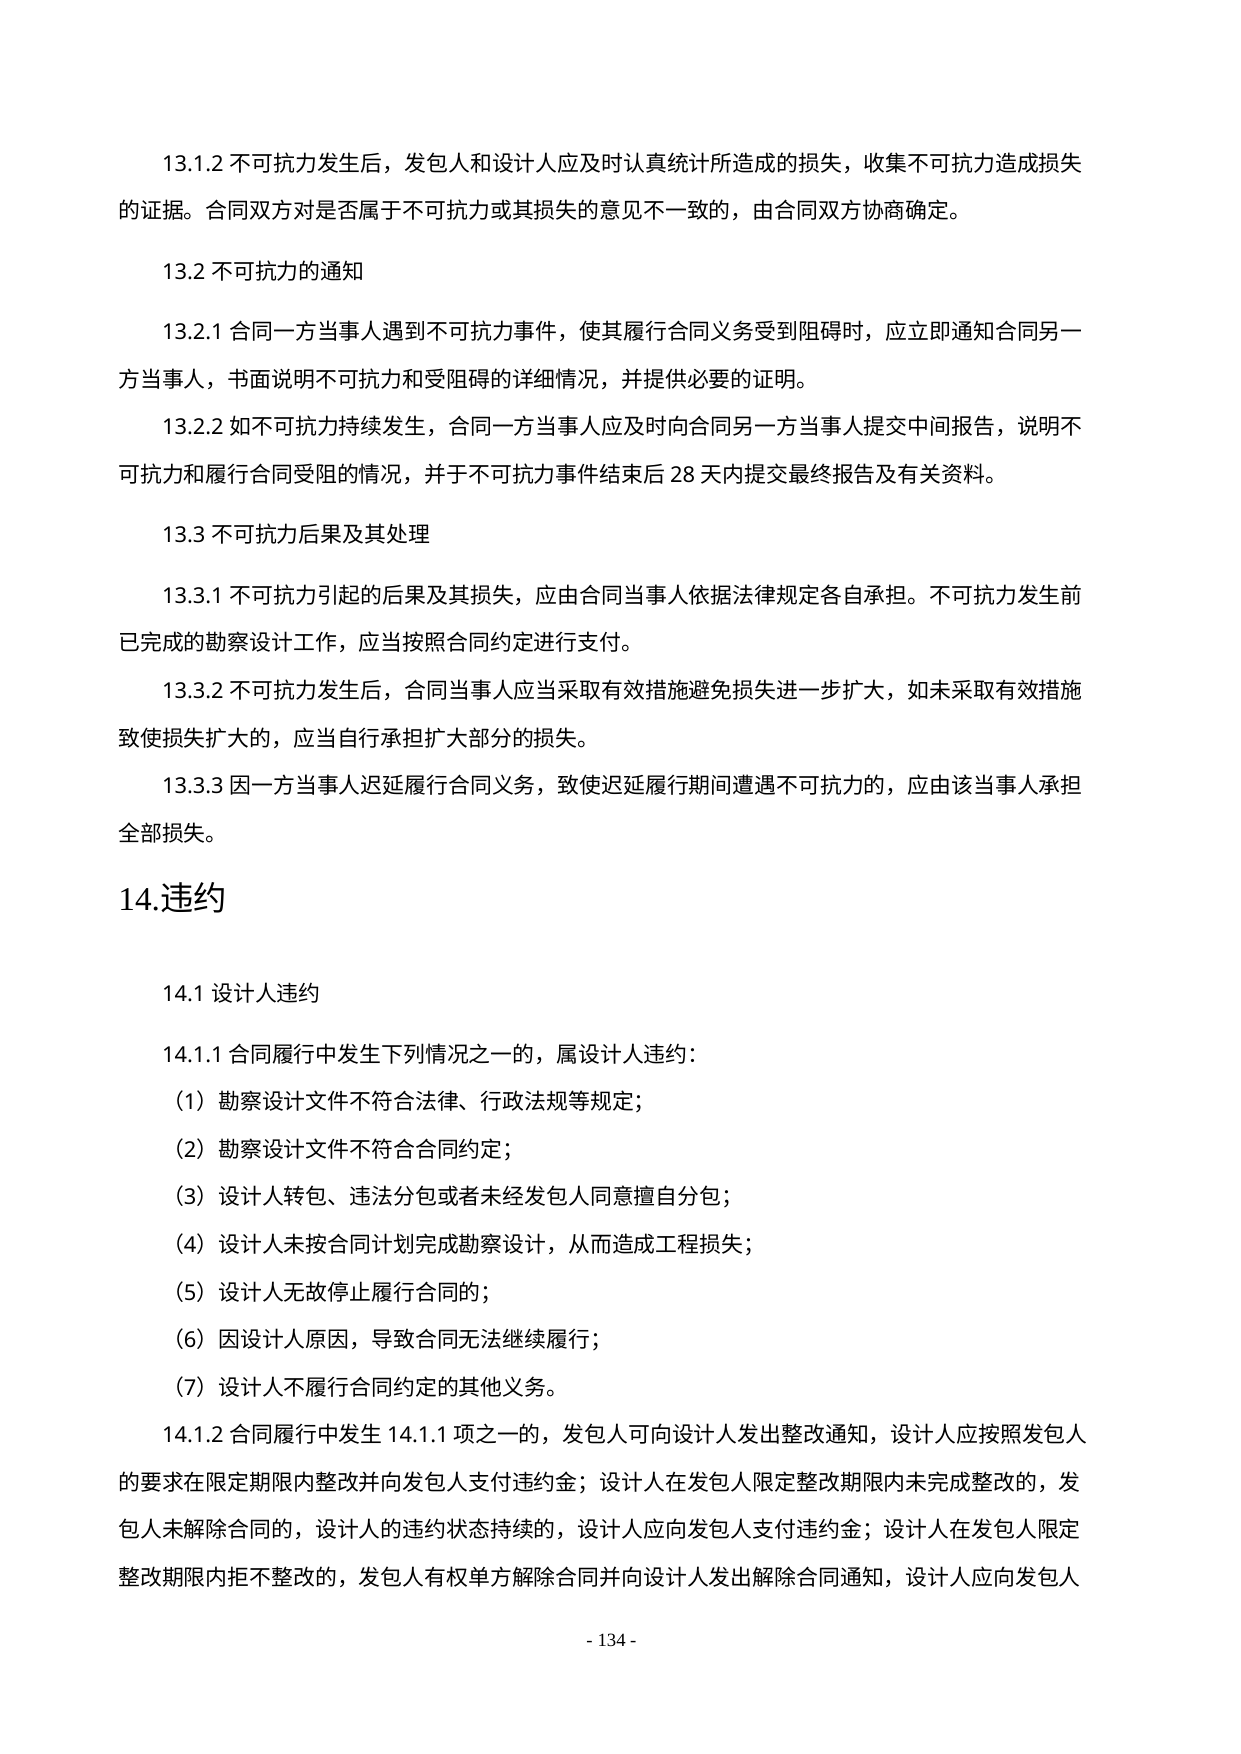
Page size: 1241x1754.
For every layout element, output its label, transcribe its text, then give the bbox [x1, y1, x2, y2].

text 13.2.1 合同一方当事人遇到不可抗力事件，使其履行合同义务受到阻碍时，应立即通知合同另一方当事人，书面说明不可抗力和受阻碍的详细情况，并提供必要的证明。 [118, 314, 1092, 393]
text 13.3.1 不可抗力引起的后果及其损失，应由合同当事人依据法律规定各自承担。不可抗力发生前已完成的勘察设计工作，应当按照合同约定进行支付。 [118, 578, 1092, 657]
text （7）设计人不履行合同约定的其他义务。 [118, 1370, 1092, 1402]
text 14.1 设计人违约 [118, 976, 1104, 1008]
text 13.2.2 如不可抗力持续发生，合同一方当事人应及时向合同另一方当事人提交中间报告，说明不可抗力和履行合同受阻的情况，并于不可抗力事件结束后 28 天内提交最终报告及有关资料。 [118, 409, 1092, 489]
text （3）设计人转包、违法分包或者未经发包人同意擅自分包； [118, 1179, 1092, 1211]
text 14.1.1合同履行中发生下列情况之一的，属设计人违约： [118, 1037, 1092, 1068]
text 13.3.3 因一方当事人迟延履行合同义务，致使迟延履行期间遭遇不可抗力的，应由该当事人承担全部损失。 [118, 768, 1092, 847]
text （1）勘察设计文件不符合法律、行政法规等规定； [118, 1084, 1092, 1116]
text （4）设计人未按合同计划完成勘察设计，从而造成工程损失； [118, 1227, 1092, 1259]
text 13.1.2 不可抗力发生后，发包人和设计人应及时认真统计所造成的损失，收集不可抗力造成损失的证据。合同双方对是否属于不可抗力或其损失的意见不一致的，由合同双方协商确定。 [118, 146, 1092, 225]
text （5）设计人无故停止履行合同的； [118, 1274, 1092, 1306]
text 14.违约 [118, 863, 1104, 928]
text 13.2 不可抗力的通知 [118, 253, 1104, 286]
text 13.3 不可抗力后果及其处理 [118, 517, 1104, 549]
text （2）勘察设计文件不符合合同约定； [118, 1132, 1092, 1163]
text 13.3.2 不可抗力发生后，合同当事人应当采取有效措施避免损失进一步扩大，如未采取有效措施致使损失扩大的，应当自行承担扩大部分的损失。 [118, 673, 1092, 752]
text （6）因设计人原因，导致合同无法继续履行； [118, 1322, 1092, 1354]
